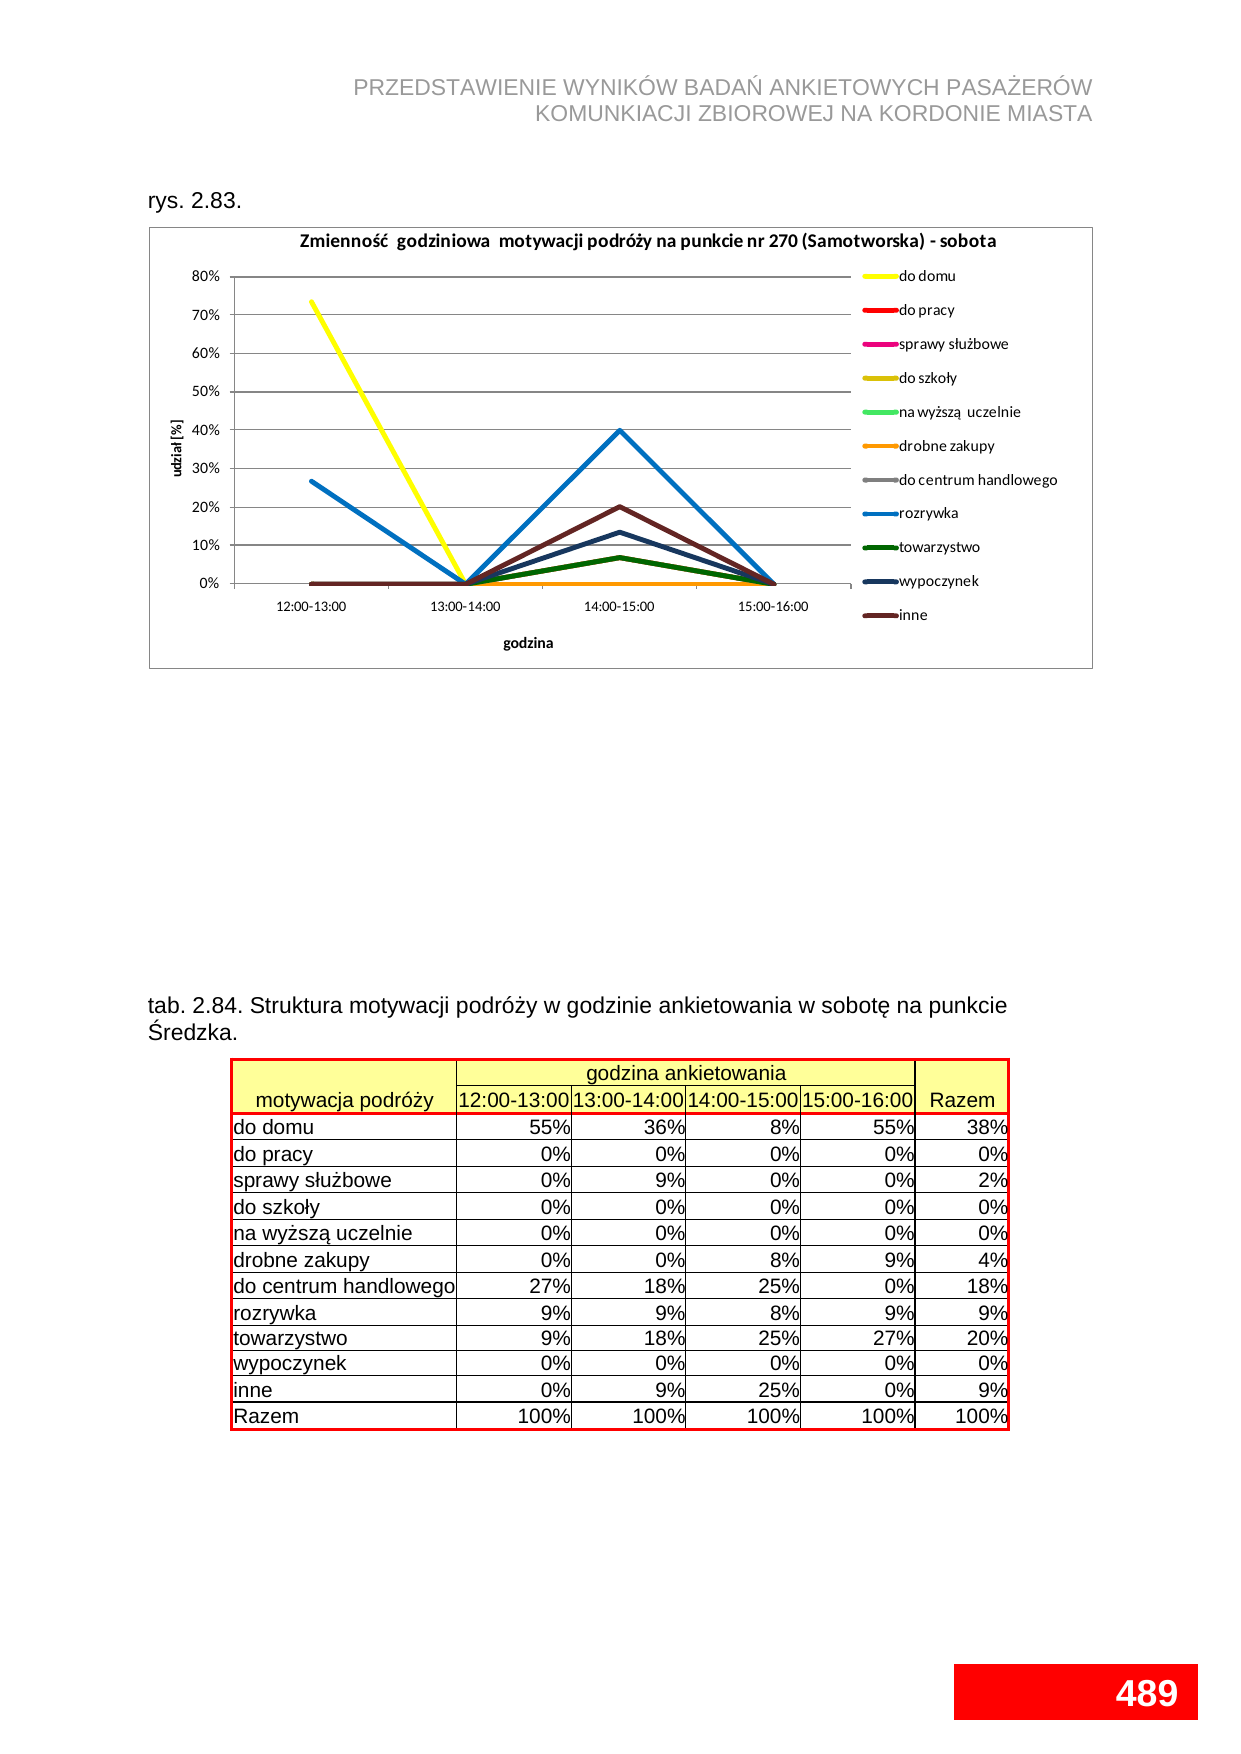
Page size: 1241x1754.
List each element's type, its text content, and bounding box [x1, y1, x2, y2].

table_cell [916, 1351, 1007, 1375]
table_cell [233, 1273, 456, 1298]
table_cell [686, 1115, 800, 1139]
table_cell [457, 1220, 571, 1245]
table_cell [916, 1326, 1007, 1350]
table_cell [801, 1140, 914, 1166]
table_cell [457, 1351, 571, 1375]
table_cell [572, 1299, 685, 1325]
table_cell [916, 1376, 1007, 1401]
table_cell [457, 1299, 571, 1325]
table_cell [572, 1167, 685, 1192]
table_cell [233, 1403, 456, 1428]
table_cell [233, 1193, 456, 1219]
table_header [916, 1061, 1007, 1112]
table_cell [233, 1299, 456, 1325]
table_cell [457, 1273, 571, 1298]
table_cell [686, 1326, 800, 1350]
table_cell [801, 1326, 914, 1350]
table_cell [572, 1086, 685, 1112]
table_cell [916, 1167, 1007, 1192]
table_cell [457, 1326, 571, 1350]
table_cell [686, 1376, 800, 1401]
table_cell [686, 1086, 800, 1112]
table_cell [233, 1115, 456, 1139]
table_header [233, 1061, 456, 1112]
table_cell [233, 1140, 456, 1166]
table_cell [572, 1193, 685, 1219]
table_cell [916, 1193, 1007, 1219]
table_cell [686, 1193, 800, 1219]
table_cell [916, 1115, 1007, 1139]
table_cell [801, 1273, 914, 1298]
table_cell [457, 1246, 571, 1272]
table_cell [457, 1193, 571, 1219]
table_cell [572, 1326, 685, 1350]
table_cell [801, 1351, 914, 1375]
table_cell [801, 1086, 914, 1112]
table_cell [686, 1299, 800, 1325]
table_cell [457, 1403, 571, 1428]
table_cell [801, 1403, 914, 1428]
text rys. 2.83. [148, 187, 1092, 213]
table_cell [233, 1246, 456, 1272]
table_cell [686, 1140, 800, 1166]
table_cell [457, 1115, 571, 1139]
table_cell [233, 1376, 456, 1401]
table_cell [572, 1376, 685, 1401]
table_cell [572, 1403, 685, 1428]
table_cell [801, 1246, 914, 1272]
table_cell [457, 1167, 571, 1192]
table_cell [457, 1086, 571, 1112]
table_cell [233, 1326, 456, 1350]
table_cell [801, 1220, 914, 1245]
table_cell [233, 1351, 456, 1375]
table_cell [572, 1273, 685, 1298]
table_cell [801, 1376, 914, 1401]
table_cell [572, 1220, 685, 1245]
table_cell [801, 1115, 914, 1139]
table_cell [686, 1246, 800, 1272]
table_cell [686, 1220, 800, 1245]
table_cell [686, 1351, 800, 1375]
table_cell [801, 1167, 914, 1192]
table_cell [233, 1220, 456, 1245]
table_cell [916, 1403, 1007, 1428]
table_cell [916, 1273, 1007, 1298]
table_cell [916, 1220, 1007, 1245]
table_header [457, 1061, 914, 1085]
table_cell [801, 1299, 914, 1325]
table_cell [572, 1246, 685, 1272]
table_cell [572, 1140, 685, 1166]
text tab. 2.84. Struktura motywacji podróży w godzinie ankietowania w sobotę na punkcie Średzka. [148, 992, 1092, 1045]
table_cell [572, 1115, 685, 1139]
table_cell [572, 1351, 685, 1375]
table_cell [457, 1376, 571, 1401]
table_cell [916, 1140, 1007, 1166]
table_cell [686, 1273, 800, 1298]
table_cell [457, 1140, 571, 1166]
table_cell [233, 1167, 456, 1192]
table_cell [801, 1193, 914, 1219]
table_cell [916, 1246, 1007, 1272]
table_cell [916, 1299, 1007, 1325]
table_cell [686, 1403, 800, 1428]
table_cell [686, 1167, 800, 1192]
